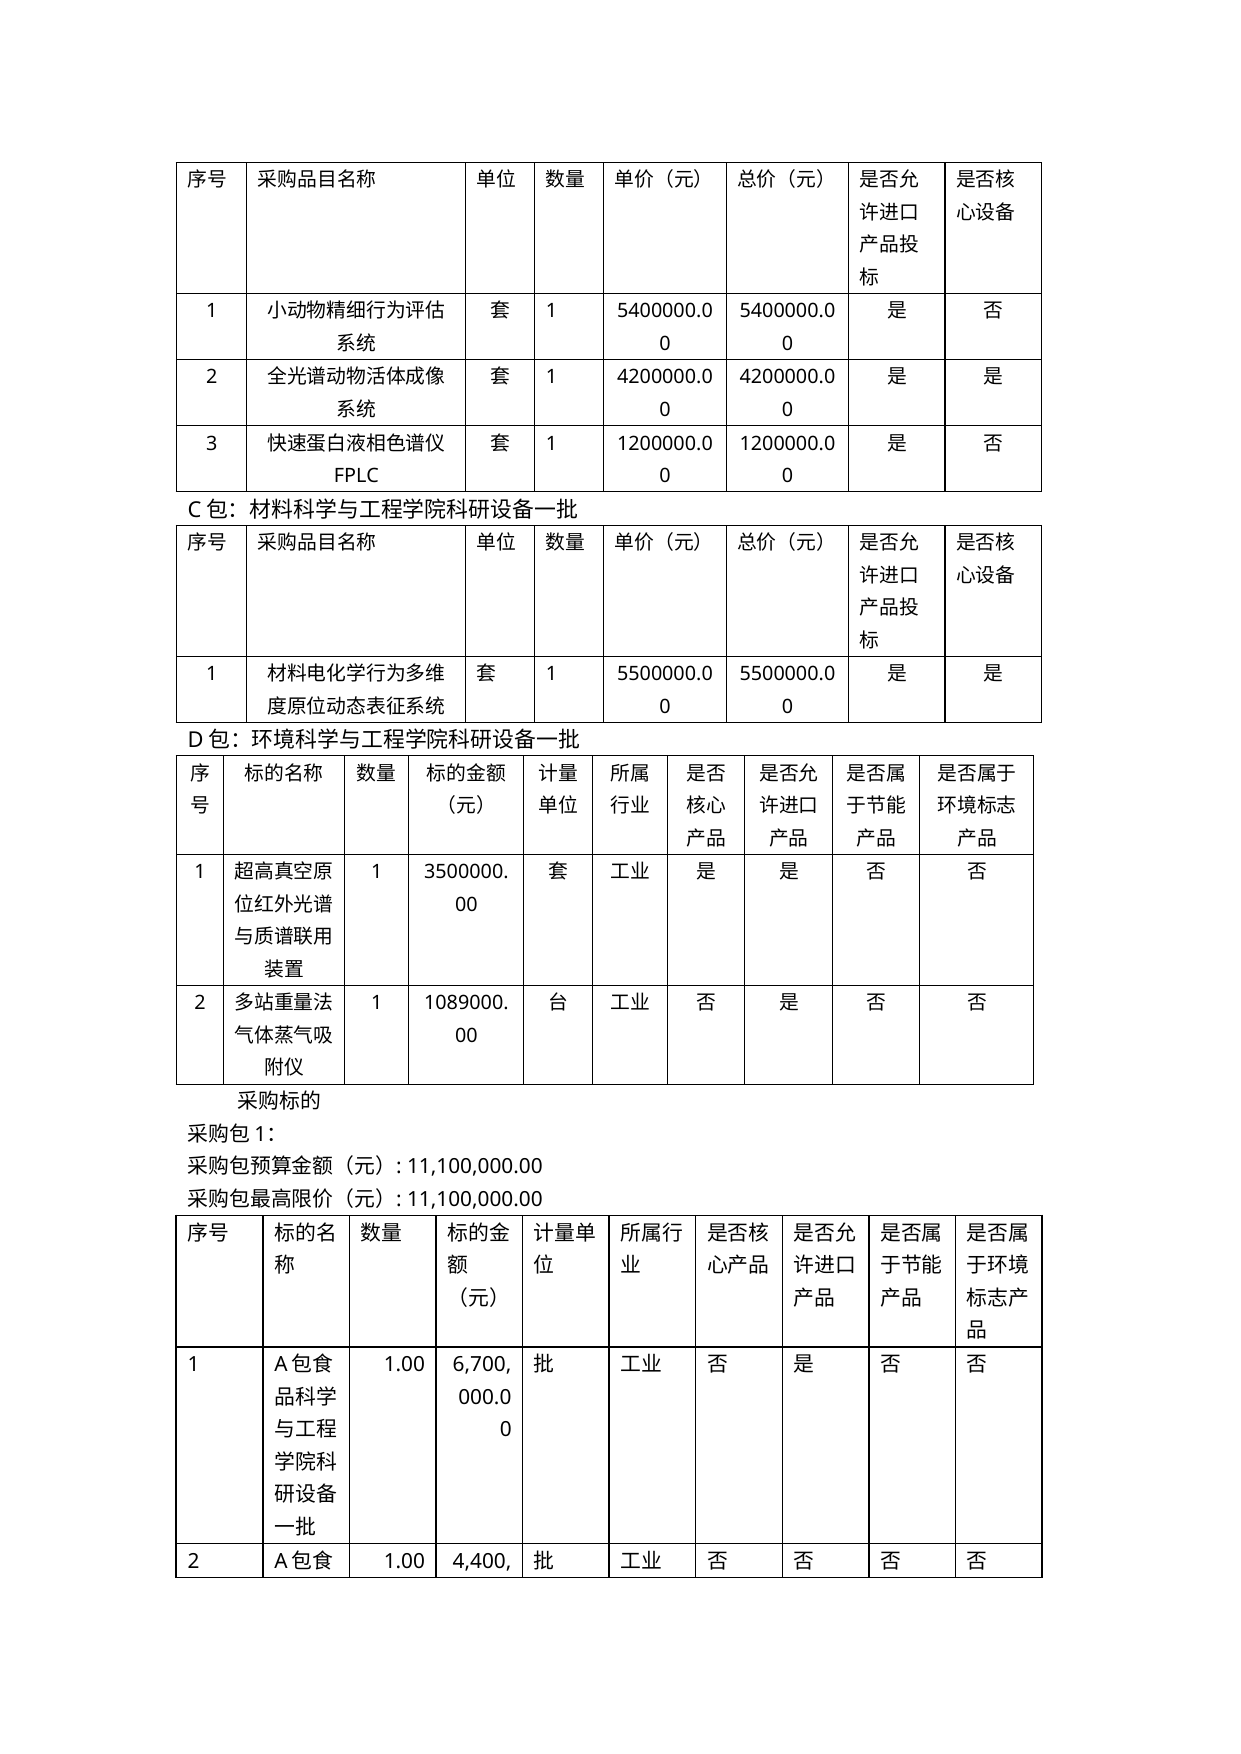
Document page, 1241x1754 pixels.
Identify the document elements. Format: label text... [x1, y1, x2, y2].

text C包：材料科学与工程学院科研设备一批 [187, 492, 1053, 525]
table_cell 套 [466, 426, 534, 491]
table_header 是否核心产品 [668, 756, 744, 854]
table_cell 工业 [593, 986, 667, 1083]
table_header 序号 [177, 163, 246, 293]
text 采购标的 [187, 1084, 1053, 1117]
table_cell 3 [177, 426, 246, 491]
table_cell 超高真空原位红外光谱与质谱联用装置 [224, 855, 344, 985]
table_cell 否 [920, 855, 1033, 985]
table_cell 5400000.00 [604, 294, 726, 359]
table_cell 是 [745, 986, 832, 1083]
table_cell 否 [946, 294, 1041, 359]
table_cell 2 [177, 360, 246, 425]
table_cell 是 [849, 657, 944, 722]
table_header 数量 [535, 163, 603, 293]
table_cell 5500000.00 [604, 657, 726, 722]
table_cell 否 [920, 986, 1033, 1083]
table_header 采购品目名称 [247, 526, 465, 656]
table_header 是否属于节能产品 [833, 756, 919, 854]
table_cell 否 [696, 1348, 782, 1543]
table_header 是否核心设备 [946, 163, 1041, 293]
table_cell 是 [783, 1348, 868, 1543]
table_header 单价（元） [604, 526, 726, 656]
table_header 计量单位 [523, 1216, 608, 1346]
table_header 是否允许进口产品投标 [849, 526, 944, 656]
table_cell 套 [466, 294, 534, 359]
table_cell 套 [466, 360, 534, 425]
table_header 计量单位 [524, 756, 592, 854]
table_cell 材料电化学行为多维度原位动态表征系统 [247, 657, 465, 722]
table_header 总价（元） [727, 526, 848, 656]
text 采购包预算金额（元）: 11,100,000.00 [187, 1149, 1053, 1182]
table_cell 快速蛋白液相色谱仪FPLC [247, 426, 465, 491]
table_cell 1089000.00 [409, 986, 523, 1083]
table_cell 否 [833, 855, 919, 985]
table_cell 1 [535, 294, 603, 359]
table_cell 1 [177, 294, 246, 359]
table_cell 1200000.00 [604, 426, 726, 491]
table_cell 是 [849, 360, 944, 425]
table_header 总价（元） [727, 163, 848, 293]
table_cell 是 [849, 426, 944, 491]
table_cell 1200000.00 [727, 426, 848, 491]
table_header 标的金额（元） [409, 756, 523, 854]
text 采购包1： [187, 1117, 1053, 1149]
table_header 标的名称 [224, 756, 344, 854]
table_header 是否核心设备 [946, 526, 1041, 656]
table_cell 否 [956, 1544, 1041, 1577]
table_cell 否 [870, 1348, 955, 1543]
table_cell 是 [849, 294, 944, 359]
table_cell 台 [524, 986, 592, 1083]
table_cell 是 [668, 855, 744, 985]
table_cell 否 [783, 1544, 868, 1577]
table_cell 1 [177, 657, 246, 722]
table_header 序号 [177, 1216, 262, 1346]
text 采购包最高限价（元）: 11,100,000.00 [187, 1182, 1053, 1214]
table_header 采购品目名称 [247, 163, 465, 293]
table_cell 1 [345, 986, 408, 1083]
table_cell A包食品科学与工程学院科研设备一批 [264, 1348, 349, 1543]
table_cell 批 [523, 1544, 608, 1577]
table_cell 否 [668, 986, 744, 1083]
table_cell 1 [177, 1348, 262, 1543]
table_cell 是 [946, 657, 1041, 722]
table_cell 5500000.00 [727, 657, 848, 722]
table_cell 套 [524, 855, 592, 985]
table_header 单位 [466, 526, 534, 656]
table_cell 2 [177, 1544, 262, 1577]
table_cell 工业 [593, 855, 667, 985]
table_cell 1.00 [350, 1544, 435, 1577]
table_cell 是 [745, 855, 832, 985]
table_cell 否 [946, 426, 1041, 491]
table_cell 1 [535, 426, 603, 491]
table_cell 6,700,000.00 [437, 1348, 522, 1543]
table_header 是否核心产品 [696, 1216, 782, 1346]
table_header 是否属于环境标志产品 [956, 1216, 1041, 1346]
table_header 是否允许进口产品投标 [849, 163, 944, 293]
table_header 单价（元） [604, 163, 726, 293]
table_header 数量 [535, 526, 603, 656]
table_cell 1 [177, 855, 223, 985]
text D包：环境科学与工程学院科研设备一批 [187, 723, 1053, 755]
table_cell 4200000.00 [727, 360, 848, 425]
table_header 是否允许进口产品 [745, 756, 832, 854]
table_cell 否 [956, 1348, 1041, 1543]
table_header 单位 [466, 163, 534, 293]
table_cell 4200000.00 [604, 360, 726, 425]
table_header 数量 [350, 1216, 435, 1346]
table_header 数量 [345, 756, 408, 854]
table_header 标的金额 （元） [437, 1216, 522, 1346]
table_header 是否允许进口产品 [783, 1216, 868, 1346]
table_cell 否 [696, 1544, 782, 1577]
table_cell 是 [946, 360, 1041, 425]
table_cell 工业 [610, 1544, 695, 1577]
table_cell 1 [535, 657, 603, 722]
table_header 所属行业 [610, 1216, 695, 1346]
table_cell 工业 [610, 1348, 695, 1543]
table_cell 批 [523, 1348, 608, 1543]
table_header 序号 [177, 526, 246, 656]
table_cell 1 [345, 855, 408, 985]
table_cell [264, 1544, 349, 1577]
table_header 标的名称 [264, 1216, 349, 1346]
table_header 是否属于环境标志产品 [920, 756, 1033, 854]
table_cell 全光谱动物活体成像系统 [247, 360, 465, 425]
table_cell 3500000.00 [409, 855, 523, 985]
table_cell 套 [466, 657, 534, 722]
table_cell 小动物精细行为评估系统 [247, 294, 465, 359]
table_header 所属行业 [593, 756, 667, 854]
table_cell 否 [833, 986, 919, 1083]
table_header 序号 [177, 756, 223, 854]
table_cell 1 [535, 360, 603, 425]
table_cell 否 [870, 1544, 955, 1577]
table_header 是否属于节能产品 [870, 1216, 955, 1346]
table_cell 多站重量法气体蒸气吸附仪 [224, 986, 344, 1083]
table_cell 5400000.00 [727, 294, 848, 359]
table_cell 4,400,000.00 [437, 1544, 522, 1577]
table_cell 2 [177, 986, 223, 1083]
table_cell 1.00 [350, 1348, 435, 1543]
